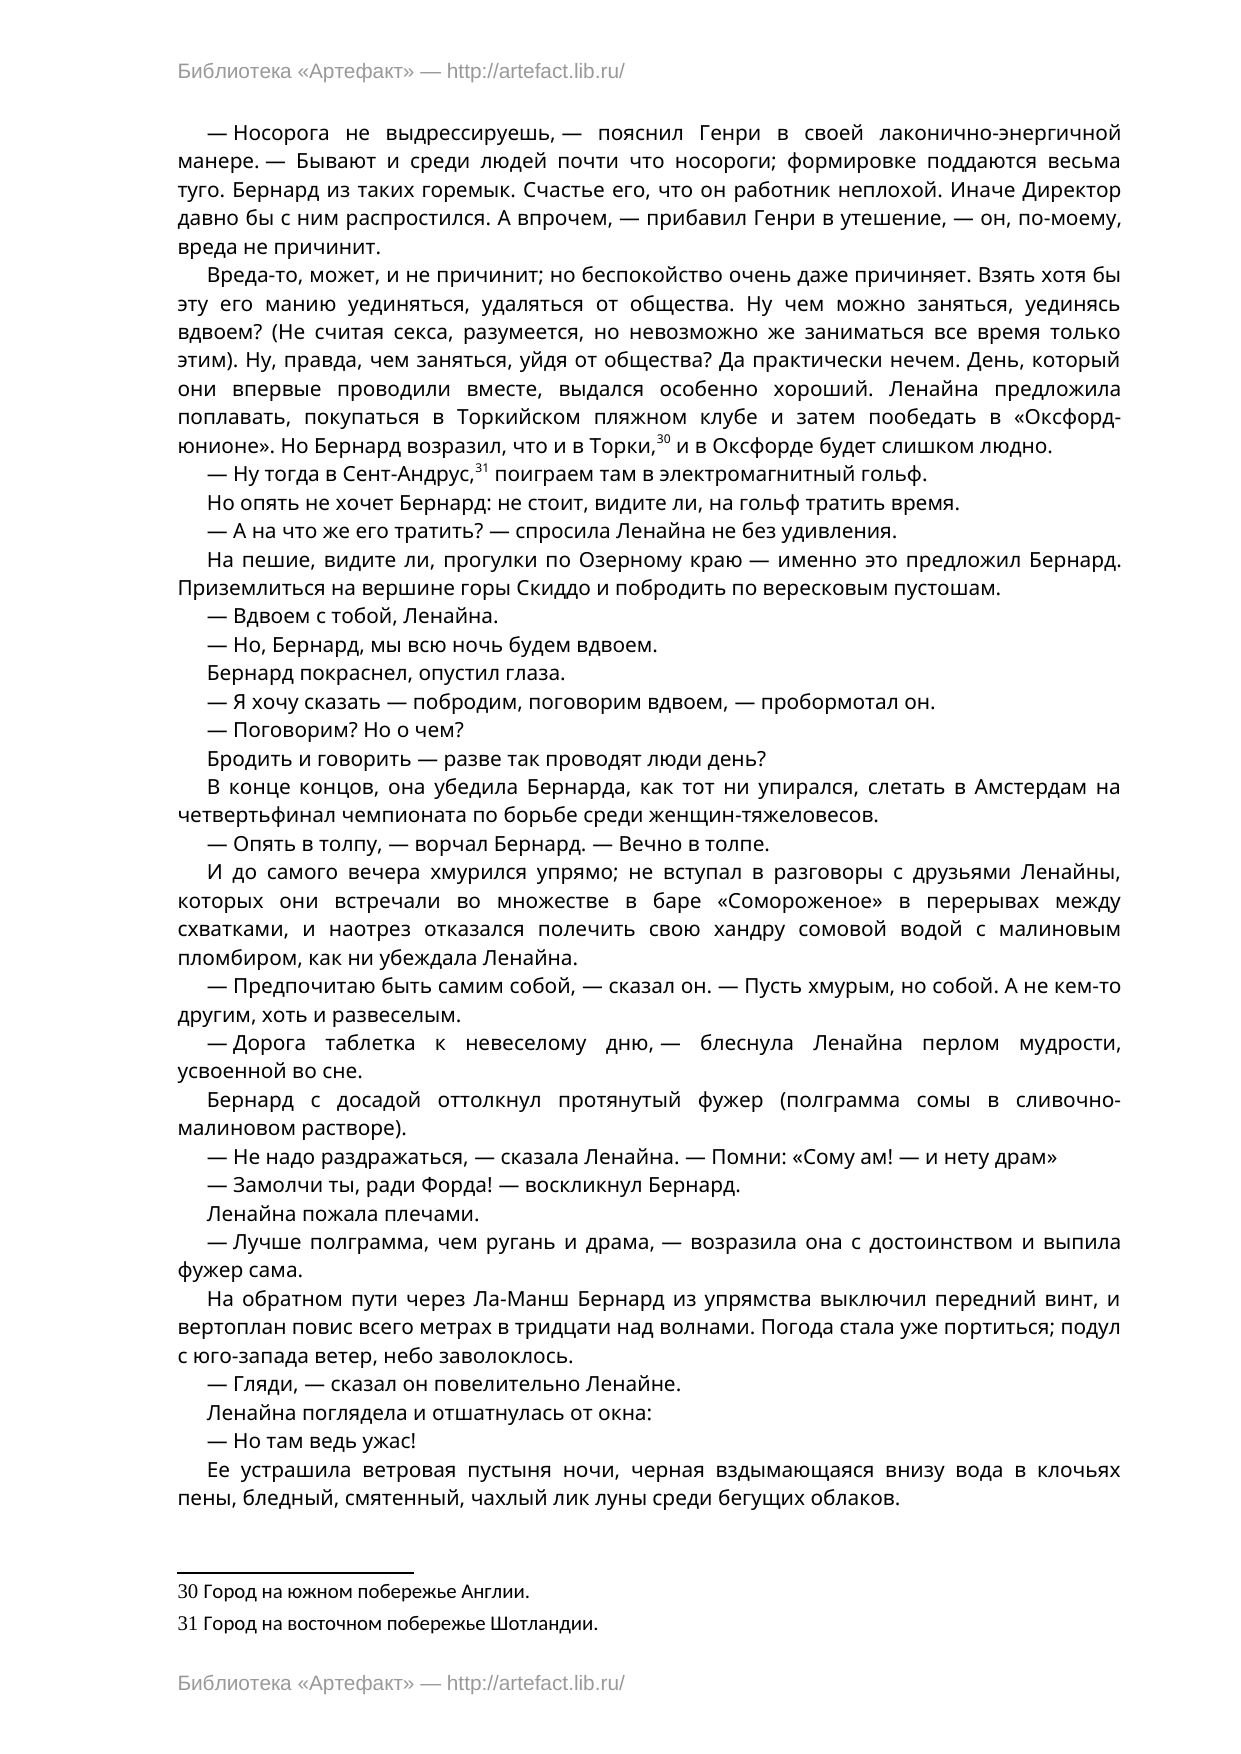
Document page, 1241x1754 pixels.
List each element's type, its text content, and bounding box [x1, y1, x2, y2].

text — Ну тогда в Сент-Андрус, поиграем там в электромагнитный гольф. [177, 459, 1122, 488]
text Бернард с досадой оттолкнул протянутый фужер (полграмма сомы в сливочно-малиновом растворе). [177, 1085, 1122, 1142]
text Бернард покраснел, опустил глаза. [177, 658, 1122, 687]
text На пешие, видите ли, прогулки по Озерному краю — именно это предложил Бернард. Приземлиться на вершине горы Скиддо и побродить по вересковым пустошам. [177, 545, 1122, 602]
text — Гляди, — сказал он повелительно Ленайне. [177, 1369, 1122, 1398]
text — Не надо раздражаться, — сказала Ленайна. — Помни: «Сому ам! — и нету драм» [177, 1142, 1122, 1170]
text Вреда-то, может, и не причинит; но беспокойство очень даже причиняет. Взять хотя бы эту его манию уединяться, удаляться от общества. Ну чем можно заняться, уединясь вдвоем? (Не считая секса, разумеется, но невозможно же заниматься все время только этим). Ну, правда, чем заняться, уйдя от общества? Да практически нечем. День, который они впервые проводили вместе, выдался особенно хороший. Ленайна предложила поплавать, покупаться в Торкийском пляжном клубе и затем пообедать в «Оксфорд-юнионе». Но Бернард возразил, что и в Торки, и в Оксфорде будет слишком людно. [177, 260, 1122, 459]
text — Но там ведь ужас! [177, 1426, 1122, 1455]
text — Лучше полграмма, чем ругань и драма, — возразила она с достоинством и выпила фужер сама. [177, 1227, 1122, 1284]
text — Вдвоем с тобой, Ленайна. [177, 602, 1122, 630]
text — Поговорим? Но о чем? [177, 715, 1122, 744]
text Бродить и говорить — разве так проводят люди день? [177, 744, 1122, 772]
text — Дорога таблетка к невеселому дню, — блеснула Ленайна перлом мудрости, усвоенной во сне. [177, 1028, 1122, 1085]
text — Замолчи ты, ради Форда! — воскликнул Бернард. [177, 1170, 1122, 1199]
text Ее устрашила ветровая пустыня ночи, черная вздымающаяся внизу вода в клочьях пены, бледный, смятенный, чахлый лик луны среди бегущих облаков. [177, 1455, 1122, 1512]
text — Носорога не выдрессируешь, — пояснил Генри в своей лаконично-энергичной манере. — Бывают и среди людей почти что носороги; формировке поддаются весьма туго. Бернард из таких горемык. Счастье его, что он работник неплохой. Иначе Директор давно бы с ним распростился. А впрочем, — прибавил Генри в утешение, — он, по-моему, вреда не причинит. [177, 118, 1122, 260]
text — Но, Бернард, мы всю ночь будем вдвоем. [177, 630, 1122, 658]
text — Я хочу сказать — побродим, поговорим вдвоем, — пробормотал он. [177, 687, 1122, 715]
text В конце концов, она убедила Бернарда, как тот ни упирался, слетать в Амстердам на четвертьфинал чемпионата по борьбе среди женщин-тяжеловесов. [177, 772, 1122, 829]
text И до самого вечера хмурился упрямо; не вступал в разговоры с друзьями Ленайны, которых они встречали во множестве в баре «Сомороженое» в перерывах между схватками, и наотрез отказался полечить свою хандру сомовой водой с малиновым пломбиром, как ни убеждала Ленайна. [177, 857, 1122, 971]
text Но опять не хочет Бернард: не стоит, видите ли, на гольф тратить время. [177, 488, 1122, 516]
text На обратном пути через Ла-Манш Бернард из упрямства выключил передний винт, и вертоплан повис всего метрах в тридцати над волнами. Погода стала уже портиться; подул с юго-запада ветер, небо заволоклось. [177, 1284, 1122, 1369]
text Ленайна поглядела и отшатнулась от окна: [177, 1398, 1122, 1426]
text — А на что же его тратить? — спросила Ленайна не без удивления. [177, 516, 1122, 545]
text — Предпочитаю быть самим собой, — сказал он. — Пусть хмурым, но собой. А не кем-то другим, хоть и развеселым. [177, 971, 1122, 1028]
text Ленайна пожала плечами. [177, 1199, 1122, 1227]
text — Опять в толпу, — ворчал Бернард. — Вечно в толпе. [177, 829, 1122, 857]
